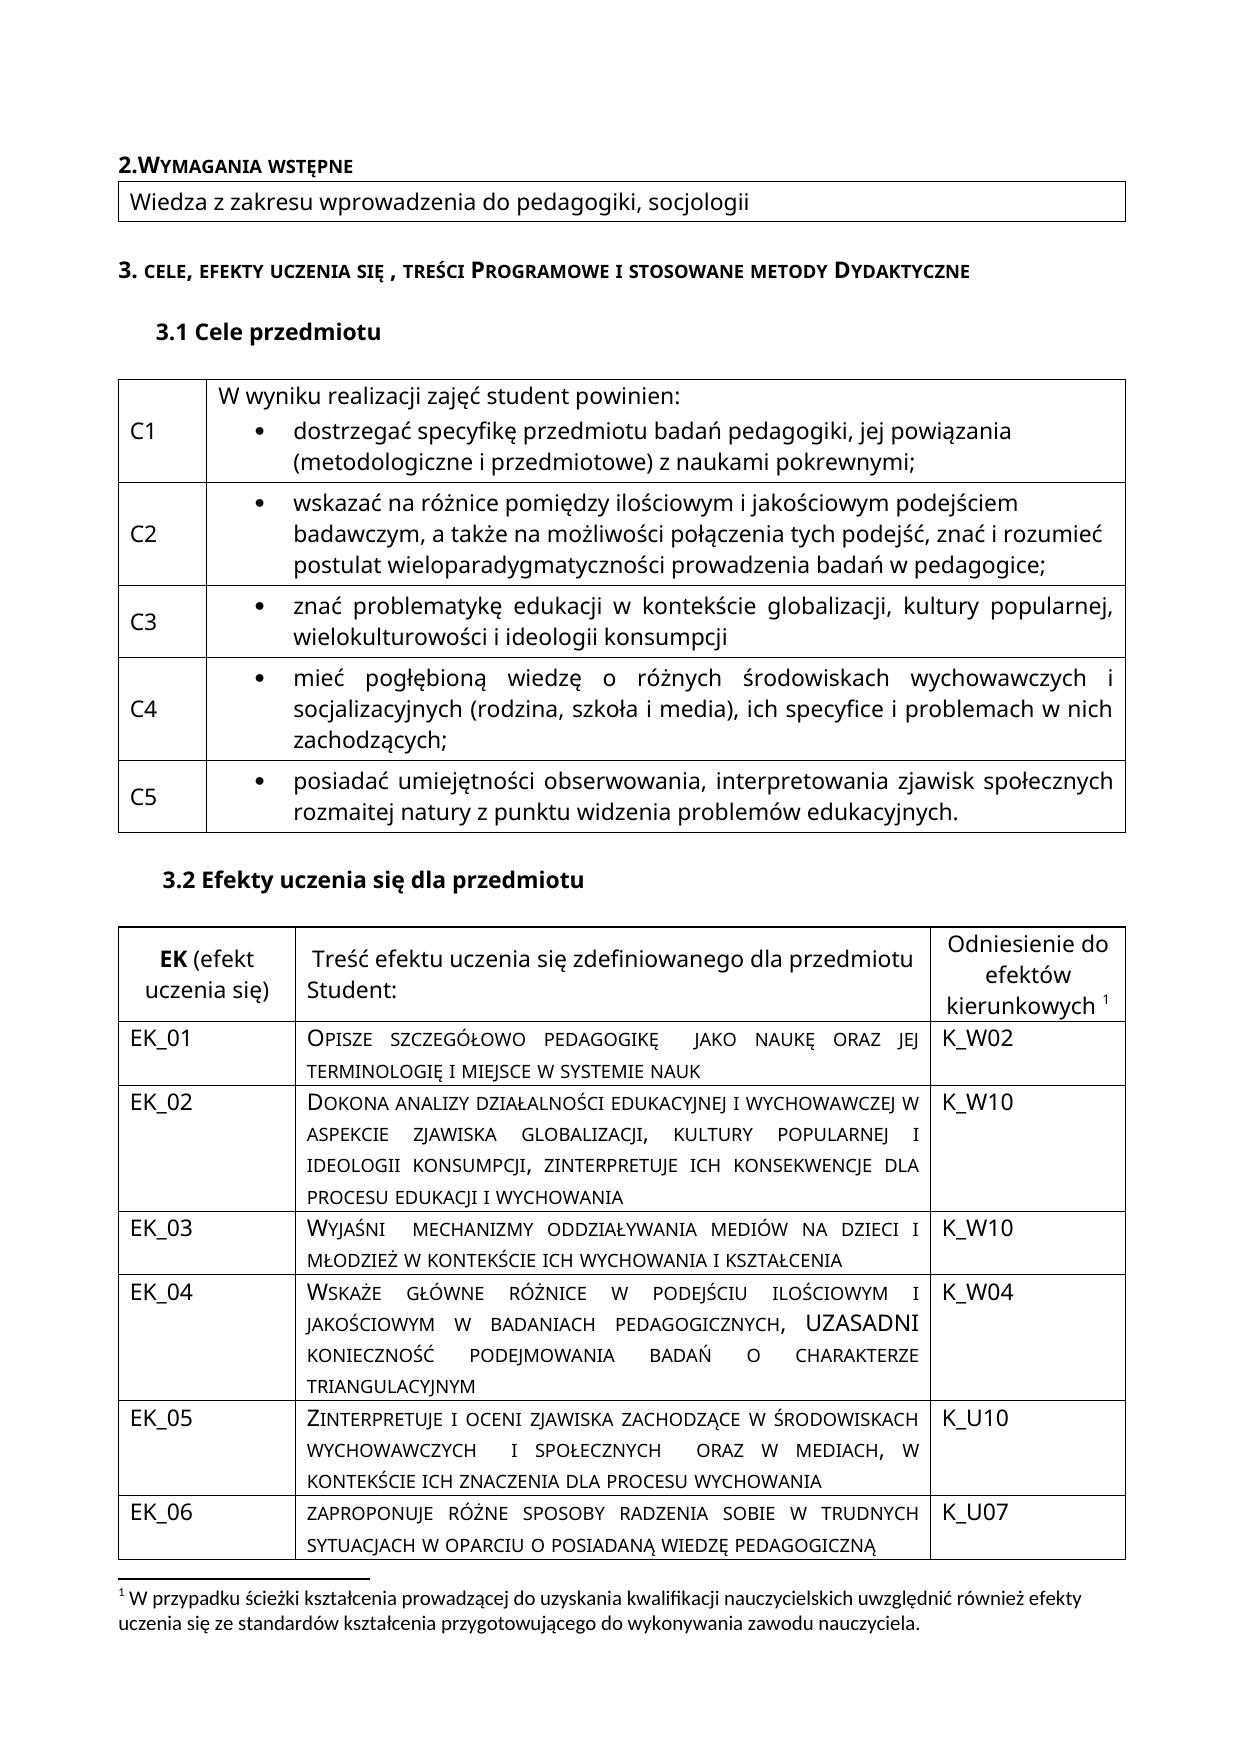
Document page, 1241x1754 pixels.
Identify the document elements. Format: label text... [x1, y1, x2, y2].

table_cell C3 [119, 586, 206, 657]
table_cell mieć pogłębioną wiedzę o różnych środowiskach wychowawczych i socjalizacyjnych (rodzina, szkoła i media), ich specyfice i problemach w nich zachodzących; [207, 658, 1125, 760]
text 3.2 Efekty uczenia się dla przedmiotu [162, 864, 1122, 895]
table_header EK (efekt uczenia się) [119, 928, 295, 1021]
table_cell Wskaże główne różnice w podejściu ilościowym i jakościowym w badaniach pedagogicznych, UZASADNI konieczność podejmowania badań o charakterze triangulacyjnym [296, 1275, 930, 1400]
table_header C1 [119, 380, 206, 482]
table_cell EK_05 [119, 1401, 295, 1495]
text 3. cele, efekty uczenia się , treści Programowe i stosowane metody Dydaktyczne [118, 253, 1122, 285]
table_cell EK_06 [119, 1496, 295, 1559]
text 3.1 Cele przedmiotu [156, 316, 1122, 347]
table_cell C5 [119, 761, 206, 832]
table_cell EK_04 [119, 1275, 295, 1400]
table_cell wskazać na różnice pomiędzy ilościowym i jakościowym podejściem badawczym, a także na możliwości połączenia tych podejść, znać i rozumieć postulat wieloparadygmatyczności prowadzenia badań w pedagogice; [207, 483, 1125, 585]
text 2.Wymagania wstępne [118, 149, 1122, 181]
table_cell Wyjaśni mechanizmy oddziaływania mediów na dzieci i młodzież w kontekście ich wychowania i kształcenia [296, 1212, 930, 1274]
table_cell K_W10 [931, 1212, 1125, 1274]
table_cell EK_01 [119, 1022, 295, 1085]
table_cell K_W10 [931, 1086, 1125, 1211]
table_cell C4 [119, 658, 206, 760]
table_cell C2 [119, 483, 206, 585]
table_cell K_W04 [931, 1275, 1125, 1400]
table_cell posiadać umiejętności obserwowania, interpretowania zjawisk społecznych rozmaitej natury z punktu widzenia problemów edukacyjnych. [207, 761, 1125, 832]
table_header Wiedza z zakresu wprowadzenia do pedagogiki, socjologii [119, 182, 1125, 221]
table_header Treść efektu uczenia się zdefiniowanego dla przedmiotu Student: [296, 928, 930, 1021]
table_cell zaproponuje różne sposoby radzenia sobie w trudnych sytuacjach w oparciu o posiadaną wiedzę pedagogiczną [296, 1496, 930, 1559]
table_cell znać problematykę edukacji w kontekście globalizacji, kultury popularnej, wielokulturowości i ideologii konsumpcji [207, 586, 1125, 657]
table_header Odniesienie do efektów kierunkowych [931, 928, 1125, 1021]
table_cell EK_02 [119, 1086, 295, 1211]
table_cell EK_03 [119, 1212, 295, 1274]
table_cell K_W02 [931, 1022, 1125, 1085]
table_header W wyniku realizacji zajęć student powinien: dostrzegać specyfikę przedmiotu badań pedagogiki, jej powiązania (metodologiczne i przedmiotowe) z naukami pokrewnymi; [207, 380, 1125, 482]
table_cell K_U10 [931, 1401, 1125, 1495]
table_cell Zinterpretuje i oceni zjawiska zachodzące w środowiskach wychowawczych i społecznych oraz w mediach, w kontekście ich znaczenia dla procesu wychowania [296, 1401, 930, 1495]
table_cell K_U07 [931, 1496, 1125, 1559]
table_cell Opisze szczegółowo pedagogikę jako naukę oraz jej terminologię i miejsce w systemie nauk [296, 1022, 930, 1085]
table_cell Dokona analizy działalności edukacyjnej i wychowawczej w aspekcie zjawiska globalizacji, kultury popularnej i ideologii konsumpcji, zinterpretuje ich konsekwencje dla procesu edukacji i wychowania [296, 1086, 930, 1211]
